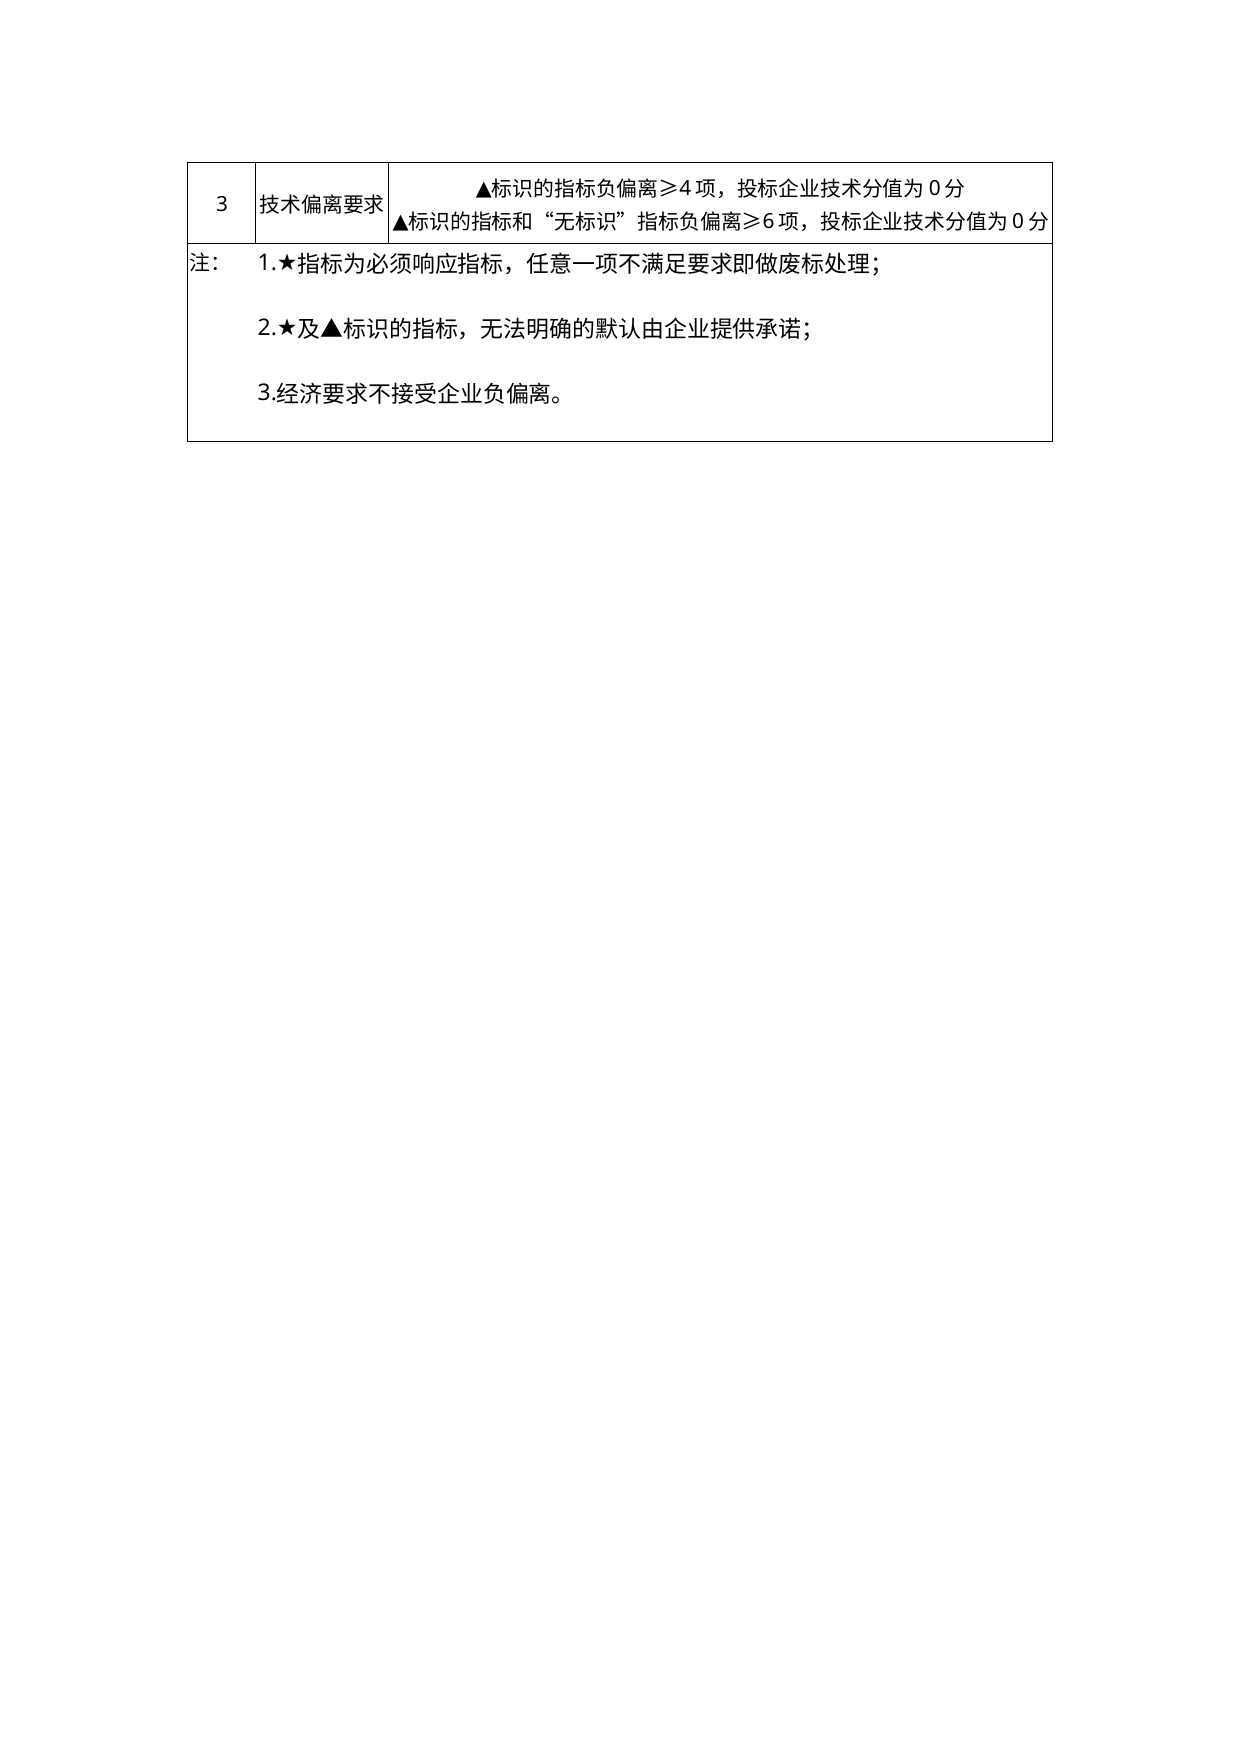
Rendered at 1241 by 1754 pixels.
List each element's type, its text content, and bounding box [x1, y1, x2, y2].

table_cell ▲标识的指标负偏离≥4项，投标企业技术分值为0分 ▲标识的指标和“无标识”指标负偏离≥6项，投标企业技术分值为0分 [389, 163, 1052, 243]
table_cell 1.★指标为必须响应指标，任意一项不满足要求即做废标处理； 2.★及▲标识的指标，无法明确的默认由企业提供承诺； 3.经济要求不接受企业负偏离。 [256, 244, 1052, 441]
table_cell 注： [188, 244, 256, 441]
table_cell 技术偏离要求 [256, 163, 388, 243]
table_cell 3 [188, 163, 255, 243]
